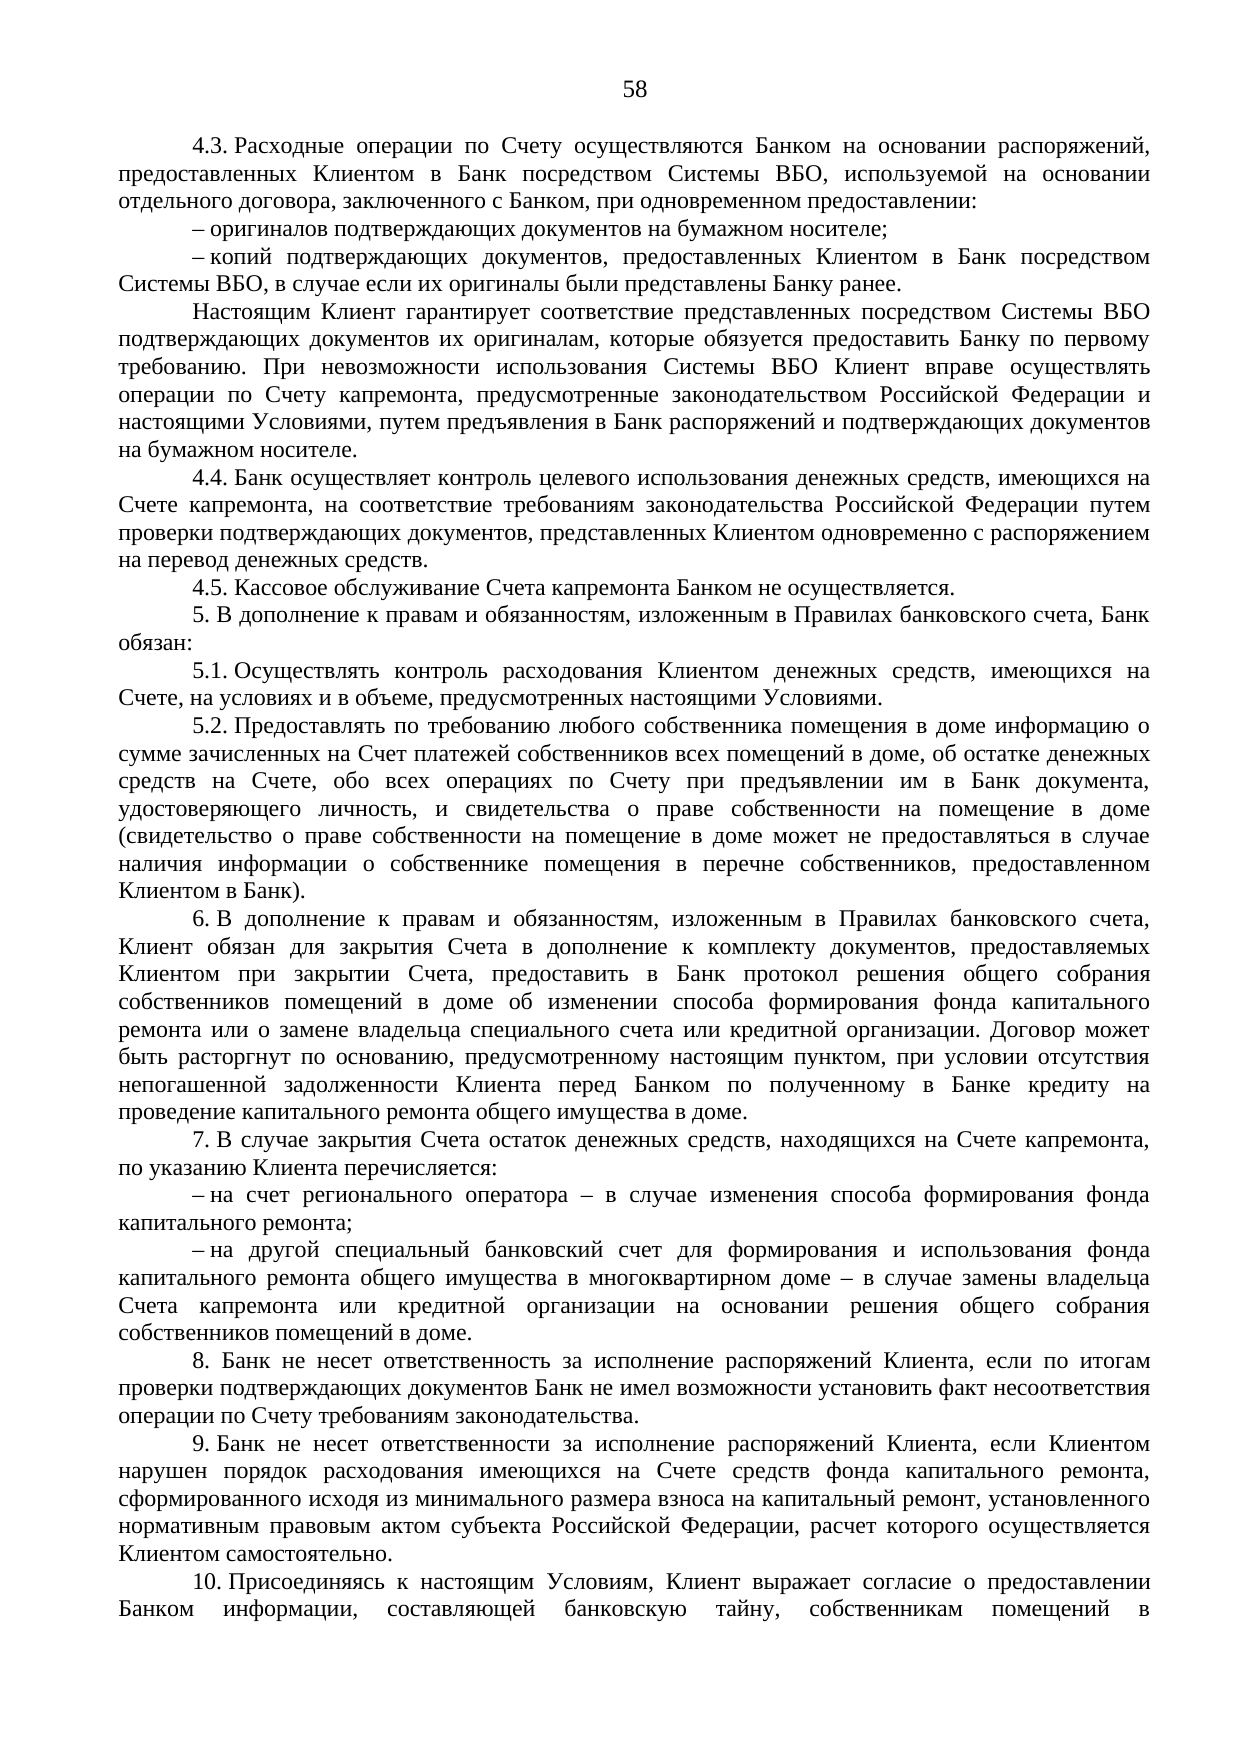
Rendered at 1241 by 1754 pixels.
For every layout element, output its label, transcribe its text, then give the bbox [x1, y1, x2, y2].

text 5.2. Предоставлять по требованию любого собственника помещения в доме информацию о сумме зачисленных на Счет платежей собственников всех помещений в доме, об остатке денежных средств на Счете, обо всех операциях по Счету при предъявлении им в Банк документа, удостоверяющего личность, и свидетельства о праве собственности на помещение в доме (свидетельство о праве собственности на помещение в доме может не предоставляться в случае наличия информации о собственнике помещения в перечне собственников, предоставленном Клиентом в Банк). [118, 711, 1152, 904]
text – оригиналов подтверждающих документов на бумажном носителе; [118, 214, 1152, 242]
text 8. Банк не несет ответственность за исполнение распоряжений Клиента, если по итогам проверки подтверждающих документов Банк не имел возможности установить факт несоответствия операции по Счету требованиям законодательства. [118, 1346, 1152, 1429]
text 4.4. Банк осуществляет контроль целевого использования денежных средств, имеющихся на Счете капремонта, на соответствие требованиям законодательства Российской Федерации путем проверки подтверждающих документов, представленных Клиентом одновременно с распоряжением на перевод денежных средств. [118, 462, 1152, 573]
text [118, 1567, 1152, 1622]
text 9. Банк не несет ответственности за исполнение распоряжений Клиента, если Клиентом нарушен порядок расходования имеющихся на Счете средств фонда капитального ремонта, сформированного исходя из минимального размера взноса на капитальный ремонт, установленного нормативным правовым актом субъекта Российской Федерации, расчет которого осуществляется Клиентом самостоятельно. [118, 1429, 1152, 1567]
text Настоящим Клиент гарантирует соответствие представленных посредством Системы ВБО подтверждающих документов их оригиналам, которые обязуется предоставить Банку по первому требованию. При невозможности использования Системы ВБО Клиент вправе осуществлять операции по Счету капремонта, предусмотренные законодательством Российской Федерации и настоящими Условиями, путем предъявления в Банк распоряжений и подтверждающих документов на бумажном носителе. [118, 297, 1152, 462]
text – на другой специальный банковский счет для формирования и использования фонда капитального ремонта общего имущества в многоквартирном доме – в случае замены владельца Счета капремонта или кредитной организации на основании решения общего собрания собственников помещений в доме. [118, 1235, 1152, 1346]
text 6. В дополнение к правам и обязанностям, изложенным в Правилах банковского счета, Клиент обязан для закрытия Счета в дополнение к комплекту документов, предоставляемых Клиентом при закрытии Счета, предоставить в Банк протокол решения общего собрания собственников помещений в доме об изменении способа формирования фонда капитального ремонта или о замене владельца специального счета или кредитной организации. Договор может быть расторгнут по основанию, предусмотренному настоящим пунктом, при условии отсутствия непогашенной задолженности Клиента перед Банком по полученному в Банке кредиту на проведение капитального ремонта общего имущества в доме. [118, 904, 1152, 1125]
text 5.1. Осуществлять контроль расходования Клиентом денежных средств, имеющихся на Счете, на условиях и в объеме, предусмотренных настоящими Условиями. [118, 656, 1152, 711]
text – копий подтверждающих документов, предоставленных Клиентом в Банк посредством Системы ВБО, в случае если их оригиналы были представлены Банку ранее. [118, 242, 1152, 297]
text 5. В дополнение к правам и обязанностям, изложенным в Правилах банковского счета, Банк обязан: [118, 601, 1152, 656]
text 7. В случае закрытия Счета остаток денежных средств, находящихся на Счете капремонта, по указанию Клиента перечисляется: [118, 1125, 1152, 1180]
text – на счет регионального оператора – в случае изменения способа формирования фонда капитального ремонта; [118, 1180, 1152, 1235]
text 4.5. Кассовое обслуживание Счета капремонта Банком не осуществляется. [118, 573, 1152, 601]
text 4.3. Расходные операции по Счету осуществляются Банком на основании распоряжений, предоставленных Клиентом в Банк посредством Системы ВБО, используемой на основании отдельного договора, заключенного с Банком, при одновременном предоставлении: [118, 131, 1152, 214]
